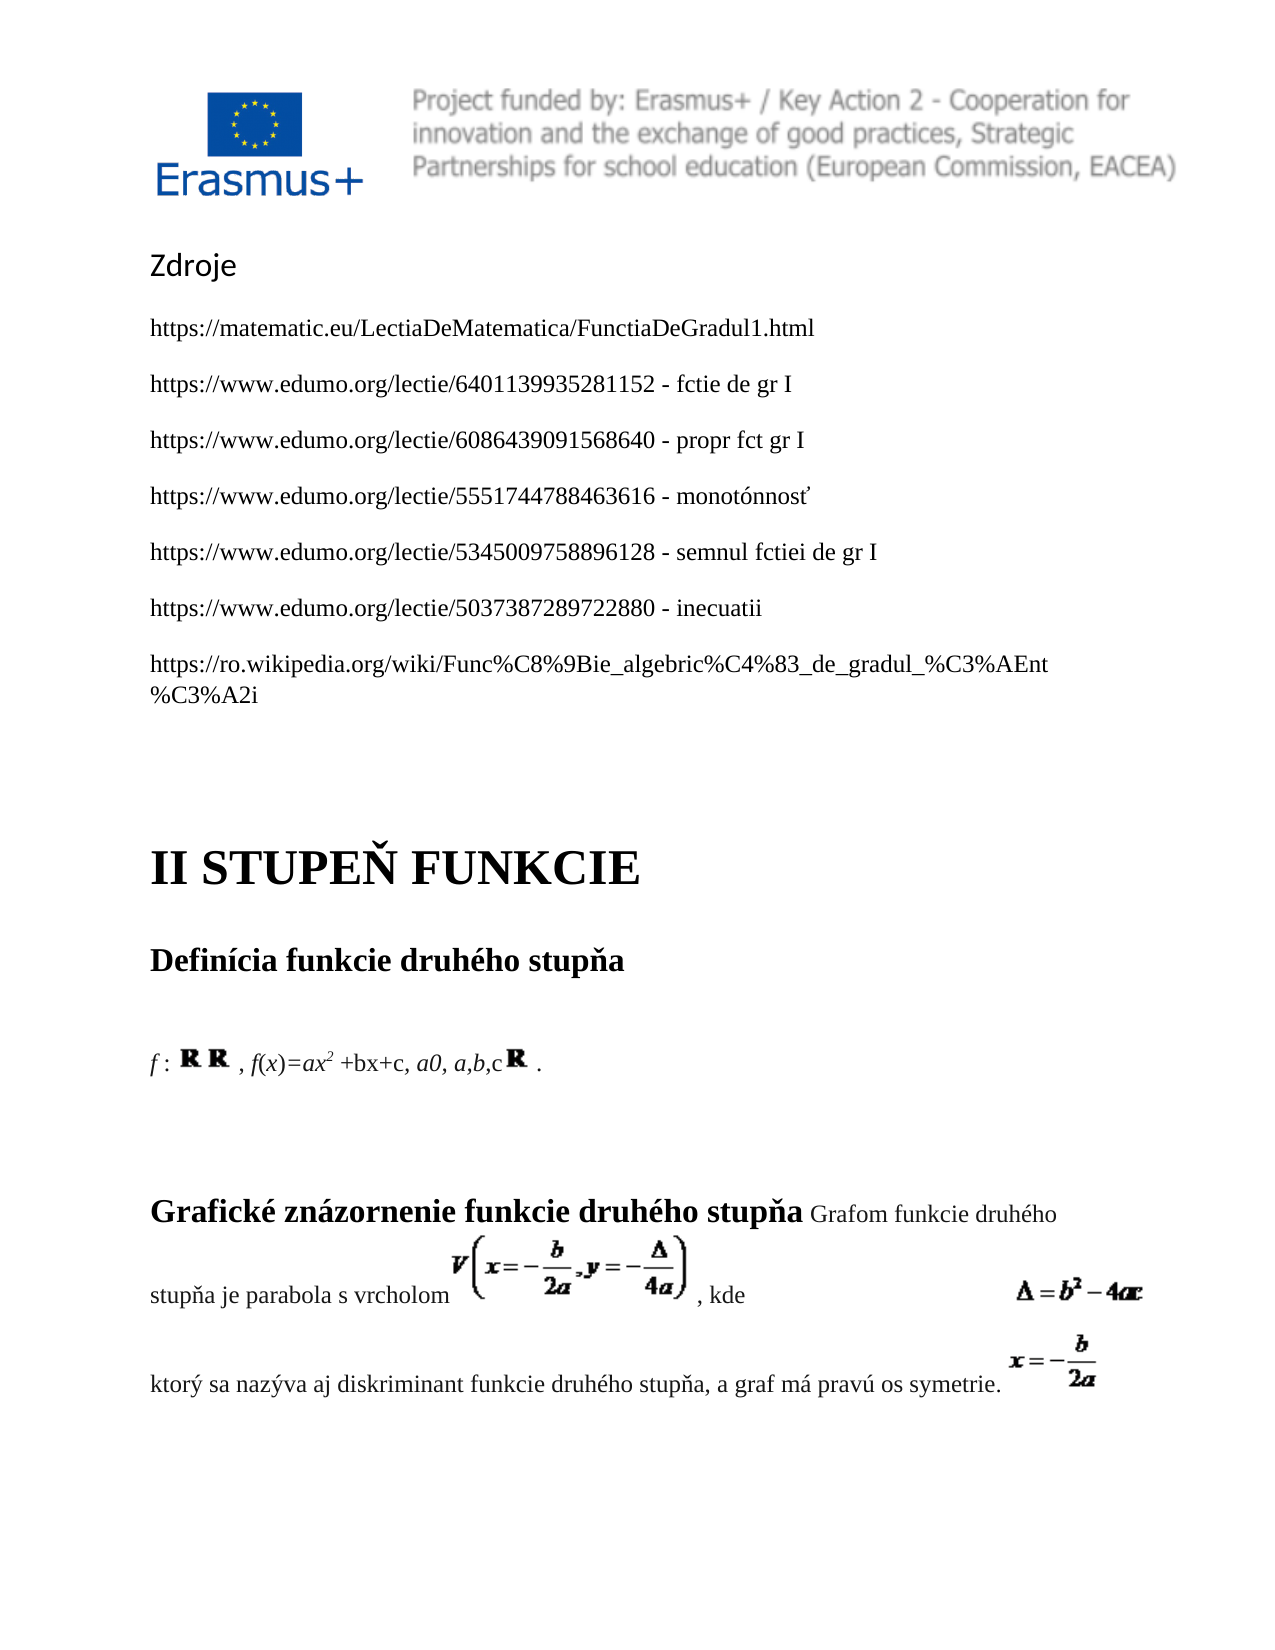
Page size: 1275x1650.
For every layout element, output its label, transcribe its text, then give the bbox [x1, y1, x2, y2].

picture [502, 1043, 531, 1072]
text Zdroje [150, 244, 1125, 285]
picture [1125, 1272, 1149, 1307]
text https://www.edumo.org/lectie/5551744788463616 - monotónnosť [150, 481, 1125, 510]
text https://www.edumo.org/lectie/5037387289722880 - inecuatii [150, 593, 1125, 622]
title II STUPEŇ FUNKCIE [150, 838, 1125, 895]
text https://matematic.eu/LectiaDeMatematica/FunctiaDeGradul1.html [150, 313, 1125, 342]
text Grafické znázornenie funkcie druhého stupňa Grafom funkcie druhého stupňa je parabola s vrcholom , kde [150, 1191, 1125, 1309]
text https://www.edumo.org/lectie/5345009758896128 - semnul fctiei de gr I [150, 537, 1125, 566]
text Definícia funkcie druhého stupňa [150, 940, 1125, 979]
text https://www.edumo.org/lectie/6086439091568640 - propr fct gr I [150, 425, 1125, 454]
picture [1007, 1327, 1101, 1393]
text f : , f(x)=ax2 +bx+c, a0, a,b,c . [150, 1043, 1125, 1077]
text https://ro.wikipedia.org/wiki/Func%C8%9Bie_algebric%C4%83_de_gradul_%C3%AEnt%C3%A2i [150, 649, 1125, 709]
text https://www.edumo.org/lectie/6401139935281152 - fctie de gr I [150, 369, 1125, 398]
text ktorý sa nazýva aj diskriminant funkcie druhého stupňa, a graf má pravú os symetrie. [150, 1328, 1125, 1398]
picture [450, 1231, 691, 1304]
picture [403, 76, 1182, 186]
picture [176, 1043, 233, 1072]
picture [150, 75, 365, 198]
